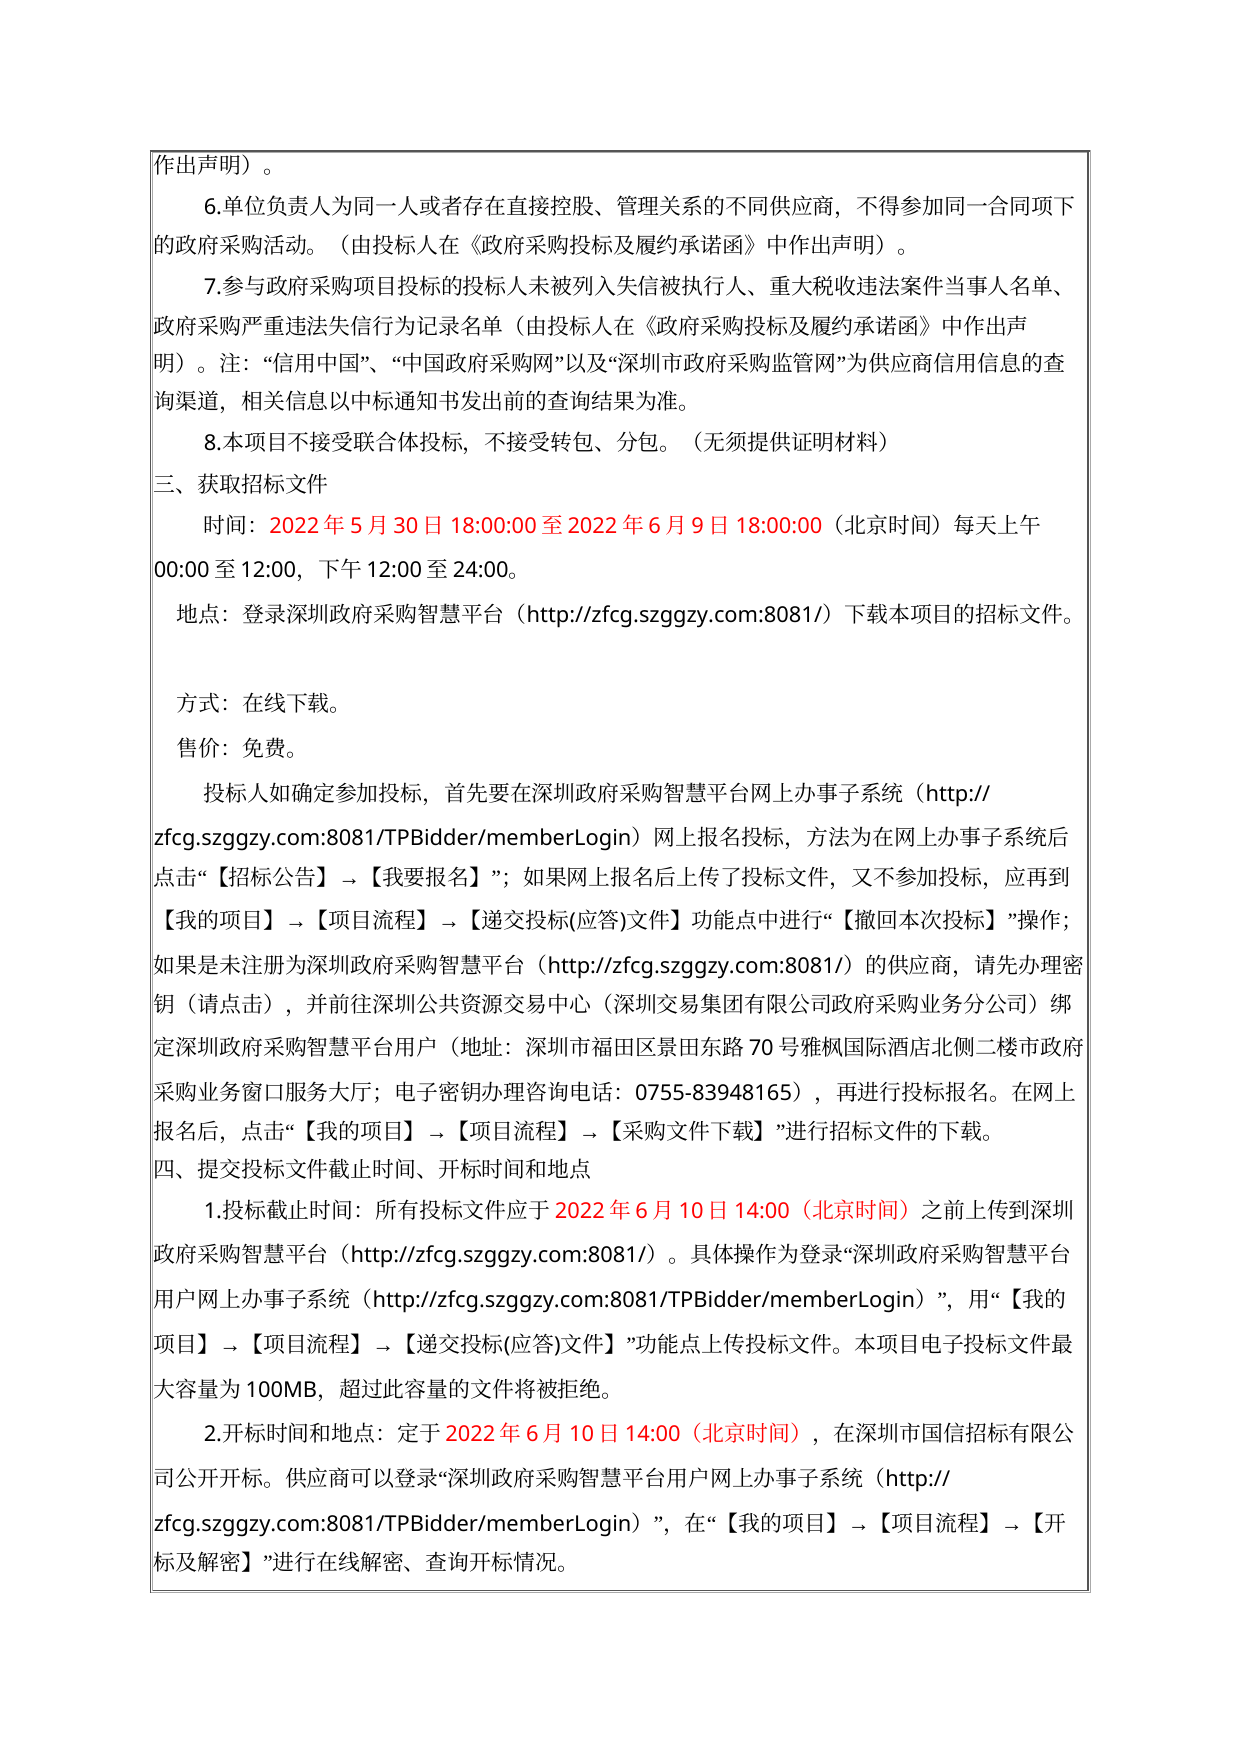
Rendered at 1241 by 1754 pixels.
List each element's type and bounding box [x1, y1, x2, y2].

table_header [153, 153, 1087, 1589]
